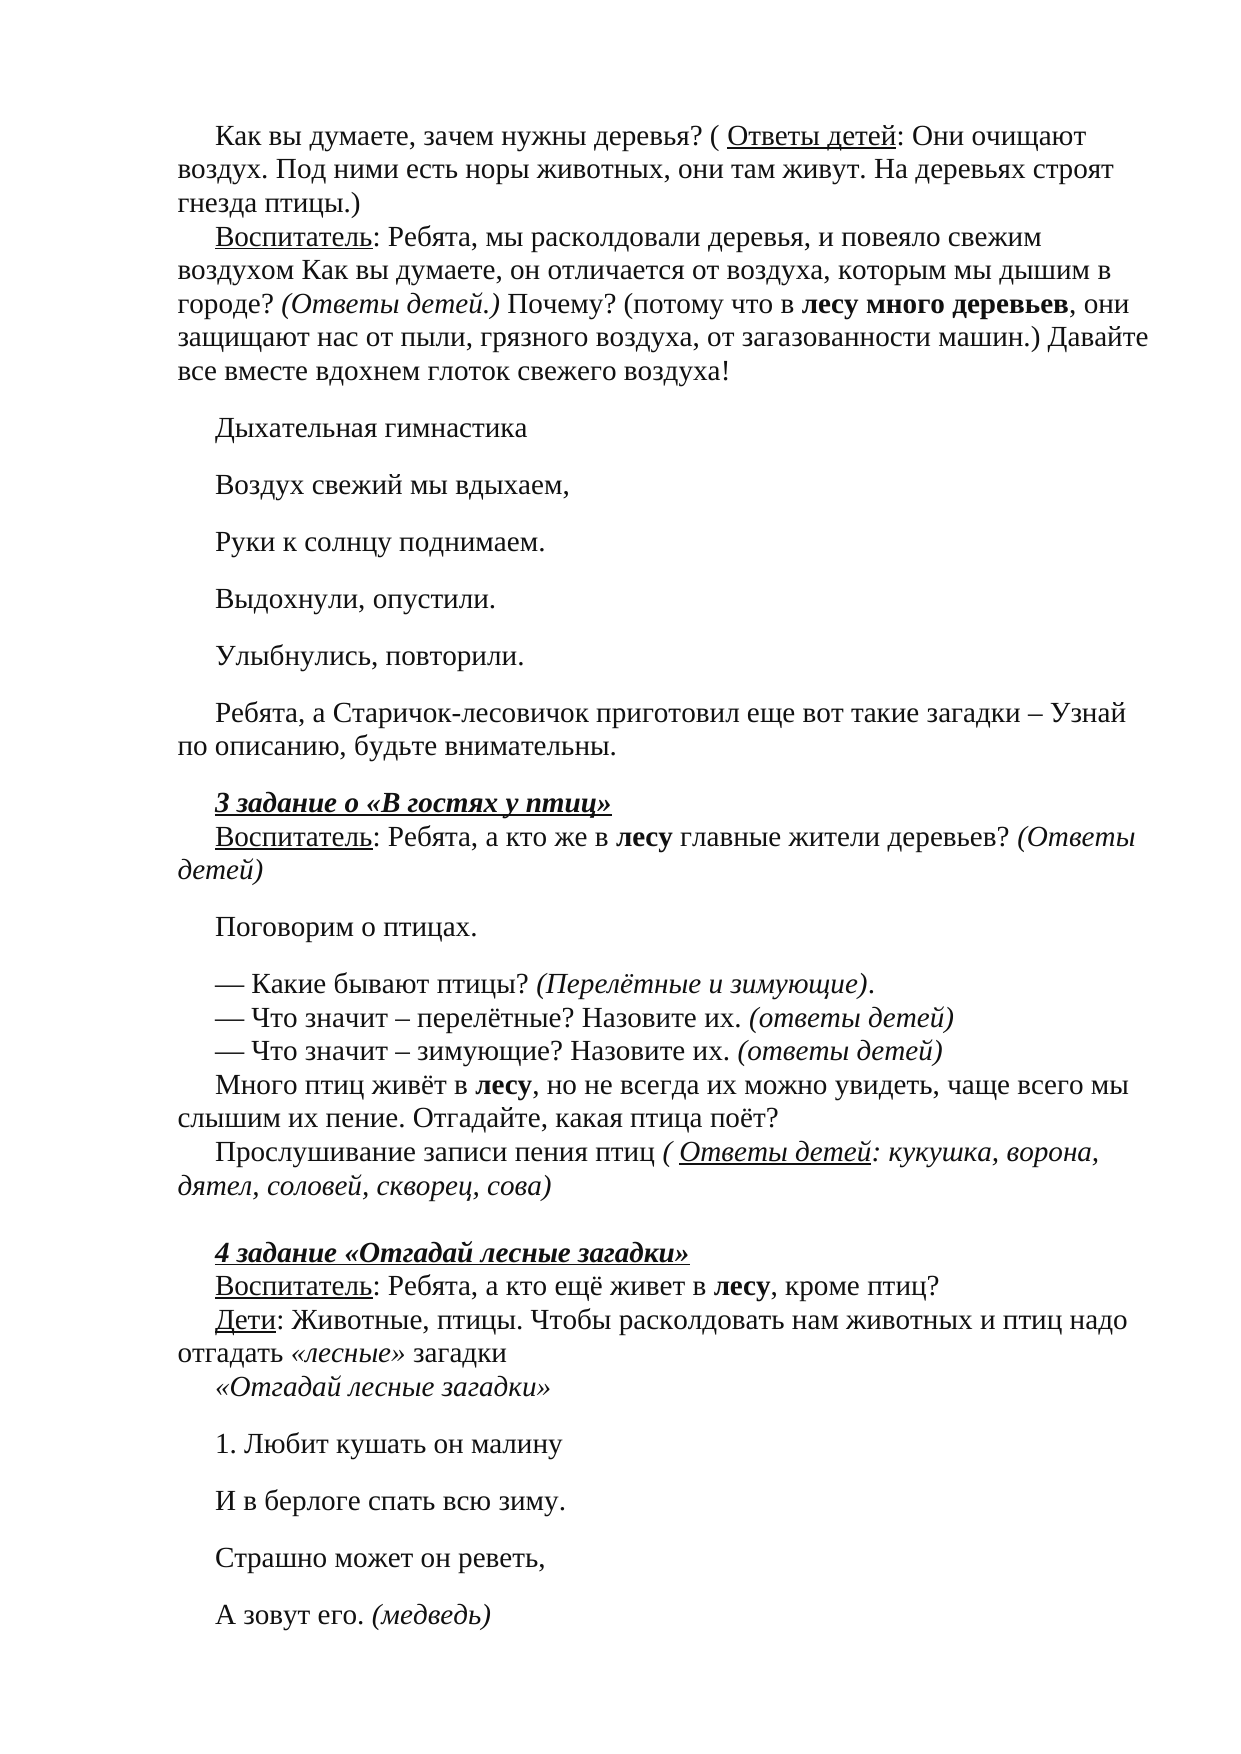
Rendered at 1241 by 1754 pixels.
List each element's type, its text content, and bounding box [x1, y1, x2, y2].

text А зовут его. (медведь) [177, 1597, 1152, 1630]
text Воспитатель: Ребята, а кто ещё живет в лесу, кроме птиц? [177, 1268, 1152, 1302]
text Воспитатель: Ребята, мы расколдовали деревья, и повеяло свежим воздухом Как вы думаете, он отличается от воздуха, которым мы дышим в городе? (Ответы детей.) Почему? (потому что в лесу много деревьев, они защищают нас от пыли, грязного воздуха, от загазованности машин.) Давайте все вместе вдохнем глоток свежего воздуха! [177, 219, 1152, 386]
text Прослушивание записи пения птиц ( Ответы детей: кукушка, ворона, дятел, соловей, скворец, сова) [177, 1134, 1152, 1201]
text Много птиц живёт в лесу, но не всегда их можно увидеть, чаще всего мы слышим их пение. Отгадайте, какая птица поёт? [177, 1067, 1152, 1134]
text Дыхательная гимнастика [177, 410, 1152, 443]
text — Что значит – перелётные? Назовите их. (ответы детей) [177, 1000, 1152, 1033]
text Руки к солнцу поднимаем. [177, 524, 1152, 557]
text — Какие бывают птицы? (Перелётные и зимующие). [177, 966, 1152, 1000]
text Дети: Животные, птицы. Чтобы расколдовать нам животных и птиц надо отгадать «лесные» загадки [177, 1302, 1152, 1369]
text Выдохнули, опустили. [177, 581, 1152, 614]
text Ребята, а Старичок-лесовичок приготовил еще вот такие загадки – Узнай по описанию, будьте внимательны. [177, 695, 1152, 762]
text 1. Любит кушать он малину [177, 1426, 1152, 1459]
text — Что значит – зимующие? Назовите их. (ответы детей) [177, 1033, 1152, 1067]
text Воздух свежий мы вдыхаем, [177, 467, 1152, 500]
text 3 задание о «В гостях у птиц» [177, 785, 1152, 819]
text Поговорим о птицах. [177, 909, 1152, 943]
text Как вы думаете, зачем нужны деревья? ( Ответы детей: Они очищают воздух. Под ними есть норы животных, они там живут. На деревьях строят гнезда птицы.) [177, 118, 1152, 219]
text 4 задание «Отгадай лесные загадки» [177, 1235, 1152, 1268]
text Улыбнулись, повторили. [177, 638, 1152, 671]
text «Отгадай лесные загадки» [177, 1369, 1152, 1402]
text Воспитатель: Ребята, а кто же в лесу главные жители деревьев? (Ответы детей) [177, 819, 1152, 886]
text И в берлоге спать всю зиму. [177, 1483, 1152, 1516]
text Страшно может он реветь, [177, 1540, 1152, 1573]
